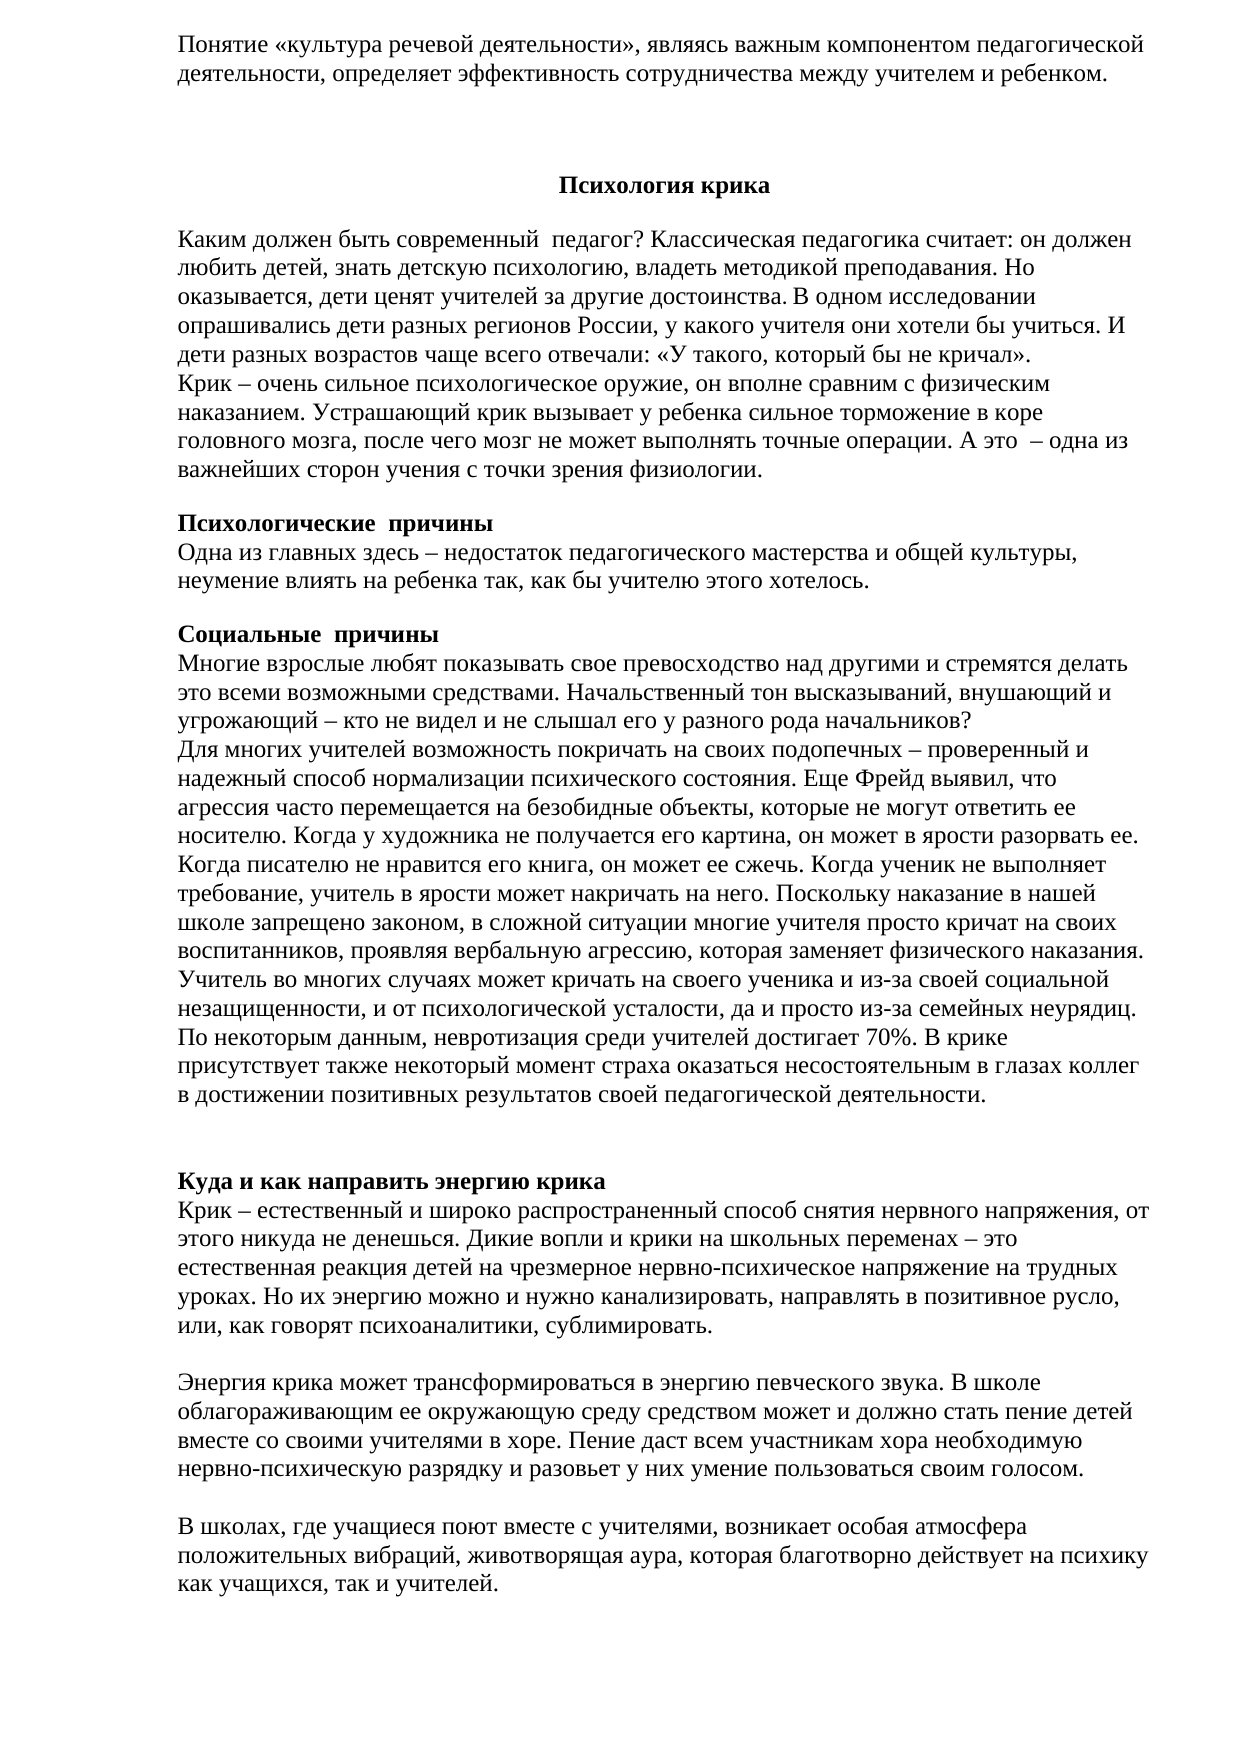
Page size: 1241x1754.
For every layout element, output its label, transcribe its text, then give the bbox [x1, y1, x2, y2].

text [177, 1137, 1152, 1597]
text Каким должен быть современный педагог? Классическая педагогика считает: он должен любить детей, знать детскую психологию, владеть методикой преподавания. Но оказывается, дети ценят учителей за другие достоинства. В одном исследовании опрашивались дети разных регионов России, у какого учителя они хотели бы учиться. И дети разных возрастов чаще всего отвечали: «У такого, который бы не кричал». Крик – очень сильное психологическое оружие, он вполне сравним с физическим наказанием. Устрашающий крик вызывает у ребенка сильное торможение в коре головного мозга, после чего мозг не может выполнять точные операции. А это – одна из важнейших сторон учения с точки зрения физиологии. [177, 224, 1152, 483]
text Социальные причины Многие взрослые любят показывать свое превосходство над другими и стремятся делать это всеми возможными средствами. Начальственный тон высказываний, внушающий и угрожающий – кто не видел и не слышал его у разного рода начальников? Для многих учителей возможность покричать на своих подопечных – проверенный и надежный способ нормализации психического состояния. Еще Фрейд выявил, что агрессия часто перемещается на безобидные объекты, которые не могут ответить ее носителю. Когда у художника не получается его картина, он может в ярости разорвать ее. Когда писателю не нравится его книга, он может ее сжечь. Когда ученик не выполняет требование, учитель в ярости может накричать на него. Поскольку наказание в нашей школе запрещено законом, в сложной ситуации многие учителя просто кричат на своих воспитанников, проявляя вербальную агрессию, которая заменяет физического наказания. Учитель во многих случаях может кричать на своего ученика и из-за своей социальной незащищенности, и от психологической усталости, да и просто из-за семейных неурядиц. По некоторым данным, невротизация среди учителей достигает 70%. В крике присутствует также некоторый момент страха оказаться несостоятельным в глазах коллег в достижении позитивных результатов своей педагогической деятельности. [177, 619, 1152, 1108]
text Психологические причины Одна из главных здесь – недостаток педагогического мастерства и общей культуры, неумение влиять на ребенка так, как бы учителю этого хотелось. [177, 508, 1152, 594]
text Психология крика [177, 170, 1152, 199]
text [177, 29, 1152, 87]
